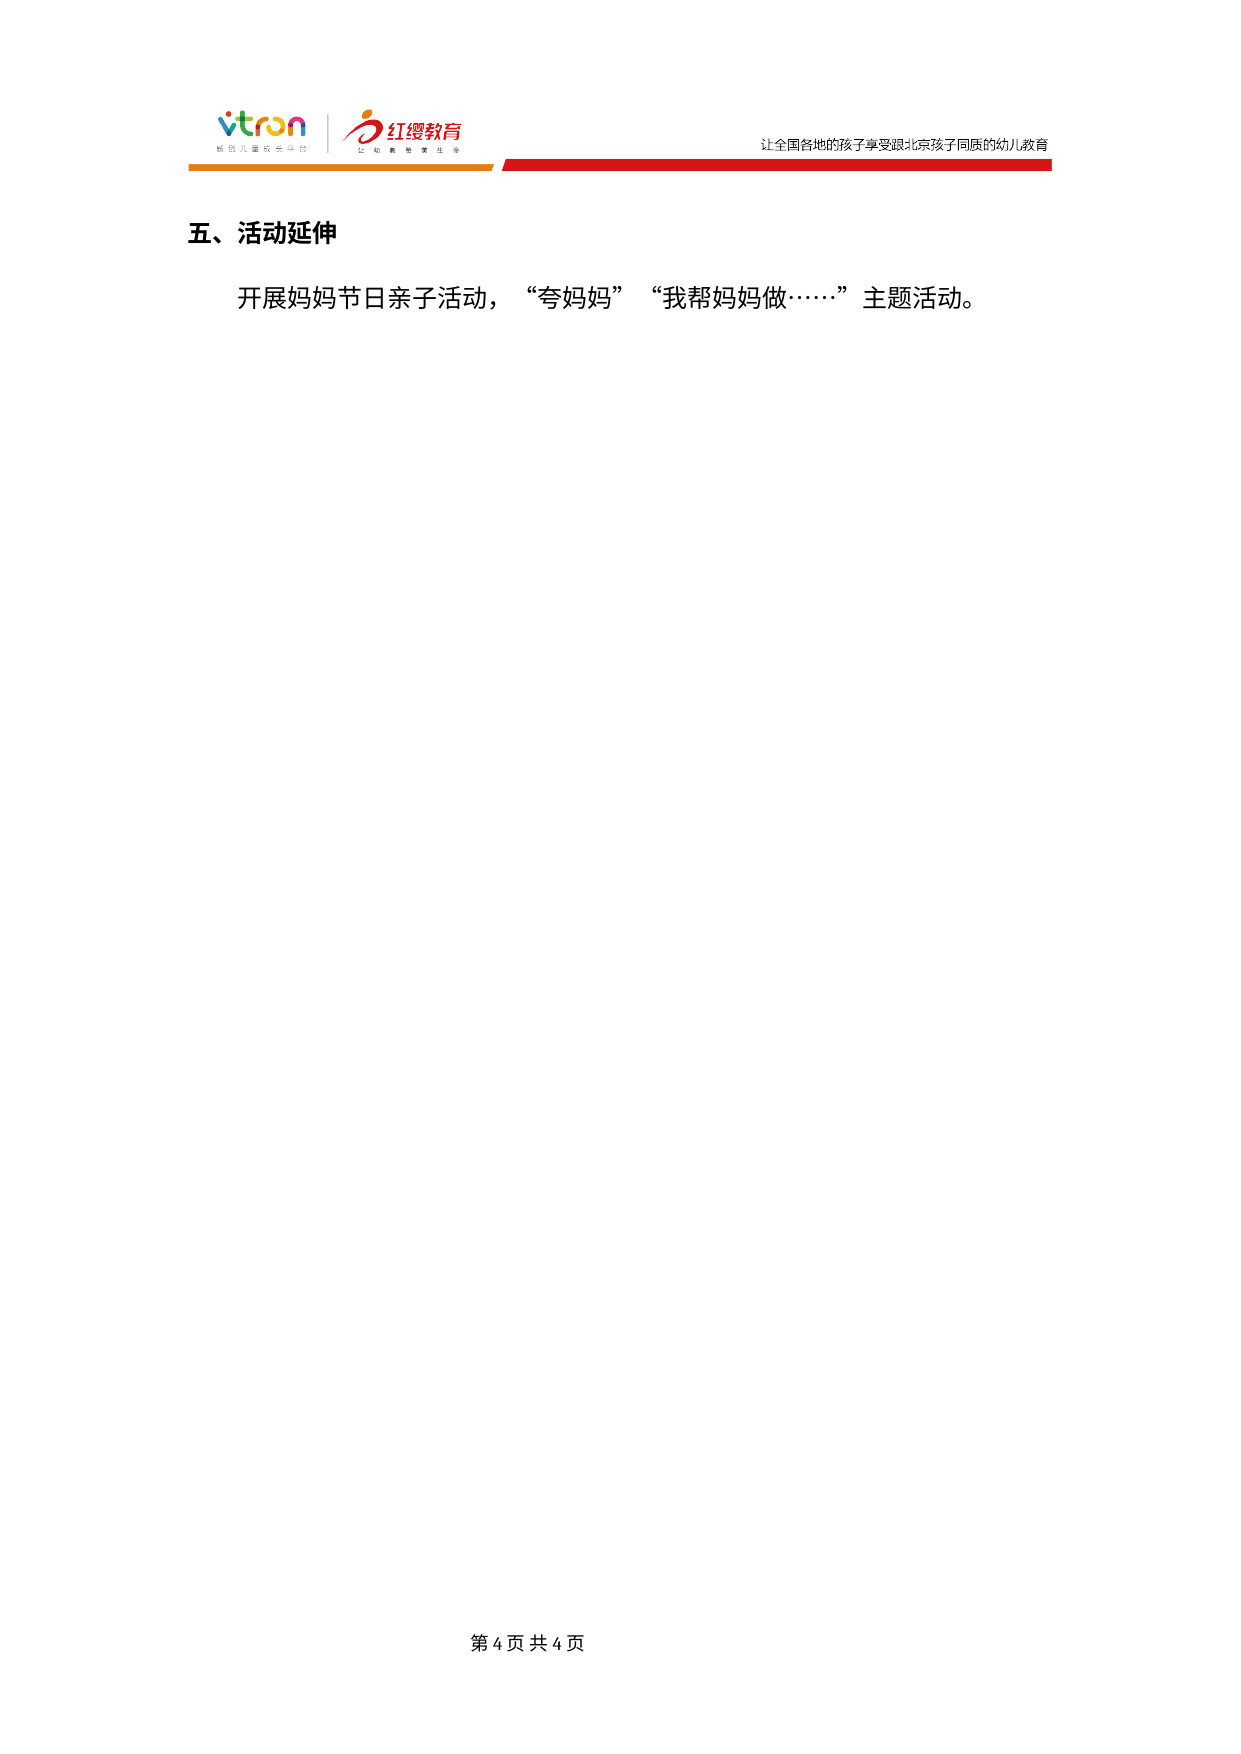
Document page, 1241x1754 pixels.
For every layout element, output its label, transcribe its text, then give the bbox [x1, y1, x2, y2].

list 开展妈妈节日亲子活动，“夸妈妈”“我帮妈妈做……”主题活动。 [187, 264, 1053, 329]
picture [188, 88, 1052, 189]
list 五、活动延伸 [187, 199, 1053, 264]
